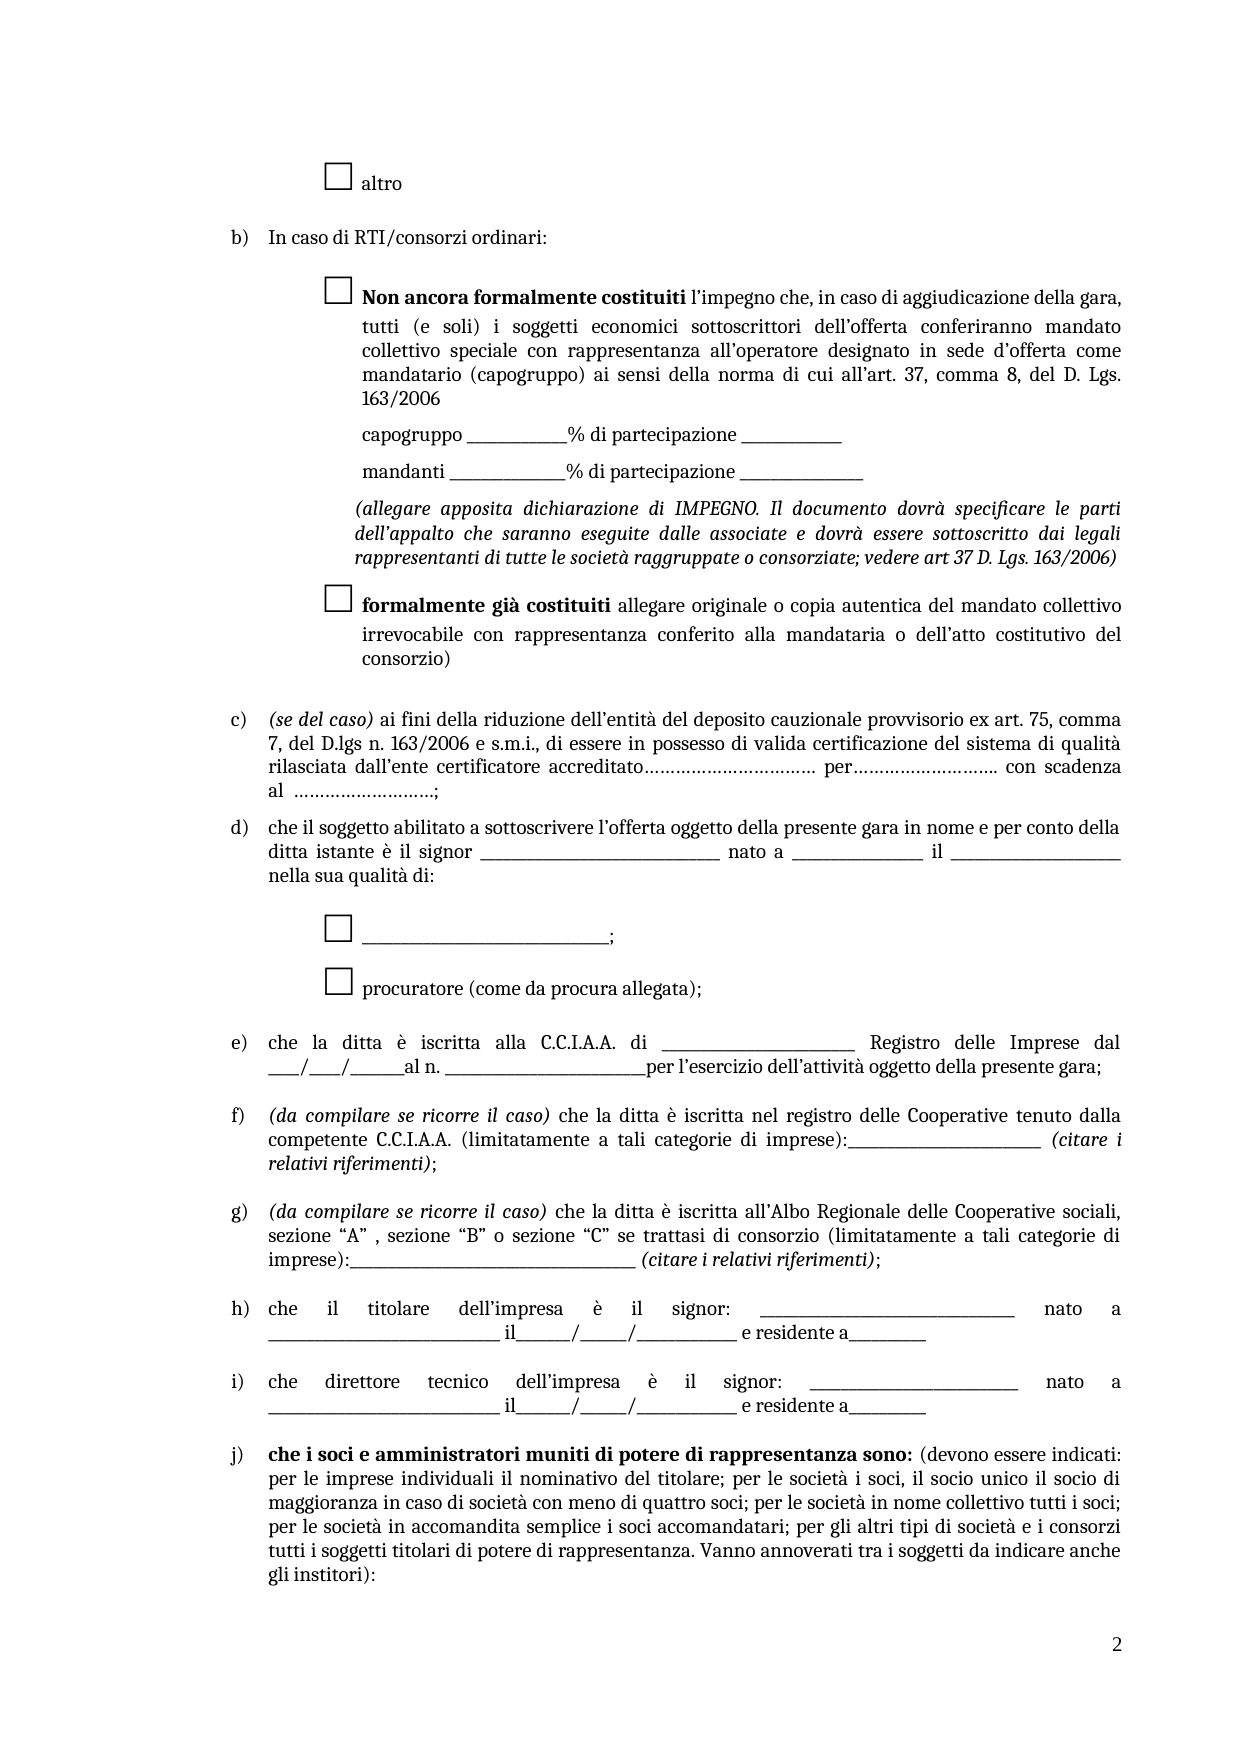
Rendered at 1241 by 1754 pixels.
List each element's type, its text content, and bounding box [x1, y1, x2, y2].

list che il titolare dell’impresa è il signor: _________________________________ nato a ______________________________ il_______/______/_____________ e residente a__________ [231, 1297, 1122, 1345]
list In caso di RTI/consorzi ordinari: [231, 225, 1122, 249]
list ________________________________; [324, 900, 1122, 953]
list (allegare apposita dichiarazione di IMPEGNO. Il documento dovrà specificare le parti dell’appalto che saranno eseguite dalle associate e dovrà essere sottoscritto dai legali rappresentanti di tutte le società raggruppate o consorziate; vedere art 37 D. Lgs. 163/2006) [354, 496, 1122, 569]
list che la ditta è iscritta alla C.C.I.A.A. di _________________________ Registro delle Imprese dal ____/____/_______al n. __________________________per l’esercizio dell’attività oggetto della presente gara; [231, 1030, 1122, 1078]
list formalmente già costituiti allegare originale o copia autentica del mandato collettivo irrevocabile con rappresentanza conferito alla mandataria o dell’atto costitutivo del consorzio) [324, 569, 1122, 670]
list (da compilare se ricorre il caso) che la ditta è iscritta all’Albo Regionale delle Cooperative sociali, sezione “A” , sezione “B” o sezione “C” se trattasi di consorzio (limitatamente a tali categorie di imprese):_____________________________________ (citare i relativi riferimenti); [231, 1200, 1122, 1272]
list (se del caso) ai fini della riduzione dell’entità del deposito cauzionale provvisorio ex art. 75, comma 7, del D.lgs n. 163/2006 e s.m.i., di essere in possesso di valida certificazione del sistema di qualità rilasciata dall’ente certificatore accreditato…………………………… per………………………. con scadenza al ………………………; [231, 707, 1122, 803]
list (da compilare se ricorre il caso) che la ditta è iscritta nel registro delle Cooperative tenuto dalla competente C.C.I.A.A. (limitatamente a tali categorie di imprese):_________________________ (citare i relativi riferimenti); [231, 1103, 1122, 1175]
text capogruppo _____________% di partecipazione _____________ [362, 423, 1122, 447]
list che i soci e amministratori muniti di potere di rappresentanza sono: (devono essere indicati: per le imprese individuali il nominativo del titolare; per le società i soci, il socio unico il socio di maggioranza in caso di società con meno di quattro soci; per le società in nome collettivo tutti i soci; per le società in accomandita semplice i soci accomandatari; per gli altri tipi di società e i consorzi tutti i soggetti titolari di potere di rappresentanza. Vanno annoverati tra i soggetti da indicare anche gli institori): [231, 1443, 1122, 1587]
list altro [324, 148, 1122, 200]
list procuratore (come da procura allegata); [325, 953, 1122, 1005]
list Non ancora formalmente costituiti l’impegno che, in caso di aggiudicazione della gara, tutti (e soli) i soggetti economici sottoscrittori dell’offerta conferiranno mandato collettivo speciale con rappresentanza all’operatore designato in sede d’offerta come mandatario (capogruppo) ai sensi della norma di cui all’art. 37, comma 8, del D. Lgs. 163/2006 [324, 262, 1122, 410]
list che il soggetto abilitato a sottoscrivere l’offerta oggetto della presente gara in nome e per conto della ditta istante è il signor _______________________________ nato a _________________ il ______________________ nella sua qualità di: [231, 816, 1122, 887]
text mandanti _______________% di partecipazione ________________ [362, 459, 1122, 483]
list che direttore tecnico dell’impresa è il signor: ___________________________ nato a ______________________________ il_______/______/_____________ e residente a__________ [231, 1370, 1122, 1418]
